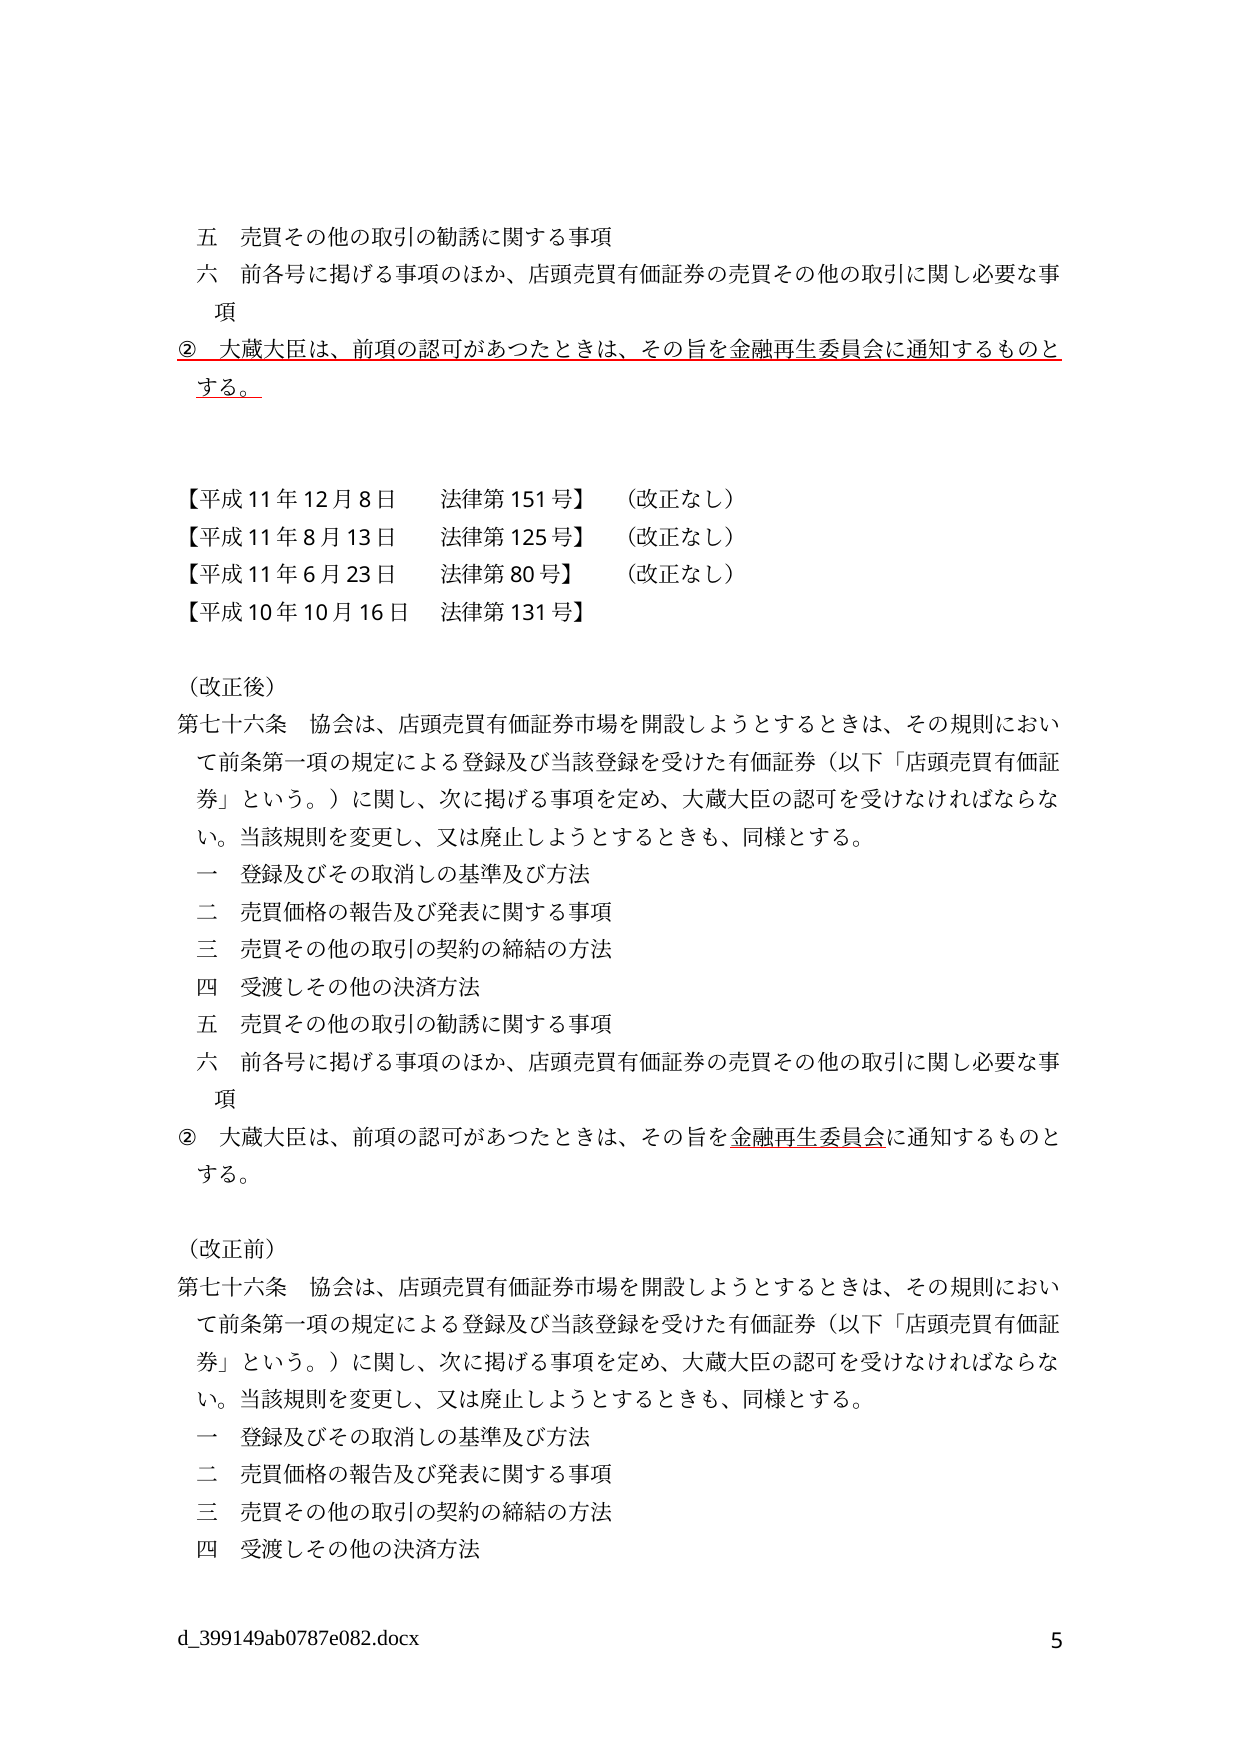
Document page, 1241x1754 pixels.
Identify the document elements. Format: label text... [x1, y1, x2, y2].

text 四 受渡しその他の決済方法 [196, 967, 1063, 1004]
text 六 前各号に掲げる事項のほか、店頭売買有価証券の売買その他の取引に関し必要な事項 [196, 1042, 1063, 1117]
text 【平成10年10月16日 法律第131号】 [177, 592, 1063, 629]
text （改正後） [177, 667, 1063, 704]
text 【平成11年8月13日 法律第125号】 （改正なし） [177, 517, 1063, 554]
text 【平成11年6月23日 法律第80号】 （改正なし） [177, 554, 1063, 592]
text 一 登録及びその取消しの基準及び方法 [196, 1417, 1063, 1454]
text 一 登録及びその取消しの基準及び方法 [196, 854, 1063, 892]
text 第七十六条 協会は、店頭売買有価証券市場を開設しようとするときは、その規則において前条第一項の規定による登録及び当該登録を受けた有価証券（以下「店頭売買有価証券」という。）に関し、次に掲げる事項を定め、大蔵大臣の認可を受けなければならない。当該規則を変更し、又は廃止しようとするときも、同様とする。 [177, 704, 1063, 854]
text 二 売買価格の報告及び発表に関する事項 [196, 1454, 1063, 1492]
text 五 売買その他の取引の勧誘に関する事項 [196, 1004, 1063, 1042]
text 二 売買価格の報告及び発表に関する事項 [196, 892, 1063, 929]
text 【平成11年12月8日 法律第151号】 （改正なし） [177, 479, 1063, 517]
text 四 受渡しその他の決済方法 [196, 1529, 1063, 1567]
text 五 売買その他の取引の勧誘に関する事項 [196, 217, 1063, 254]
text ② 大蔵大臣は、前項の認可があつたときは、その旨を金融再生委員会に通知するものとする。 [177, 329, 1063, 404]
text （改正前） [177, 1229, 1063, 1267]
text 三 売買その他の取引の契約の締結の方法 [196, 1492, 1063, 1529]
text 三 売買その他の取引の契約の締結の方法 [196, 929, 1063, 967]
text ② 大蔵大臣は、前項の認可があつたときは、その旨を金融再生委員会に通知するものとする。 [177, 1117, 1063, 1192]
text 六 前各号に掲げる事項のほか、店頭売買有価証券の売買その他の取引に関し必要な事項 [196, 254, 1063, 329]
text 第七十六条 協会は、店頭売買有価証券市場を開設しようとするときは、その規則において前条第一項の規定による登録及び当該登録を受けた有価証券（以下「店頭売買有価証券」という。）に関し、次に掲げる事項を定め、大蔵大臣の認可を受けなければならない。当該規則を変更し、又は廃止しようとするときも、同様とする。 [177, 1267, 1063, 1417]
